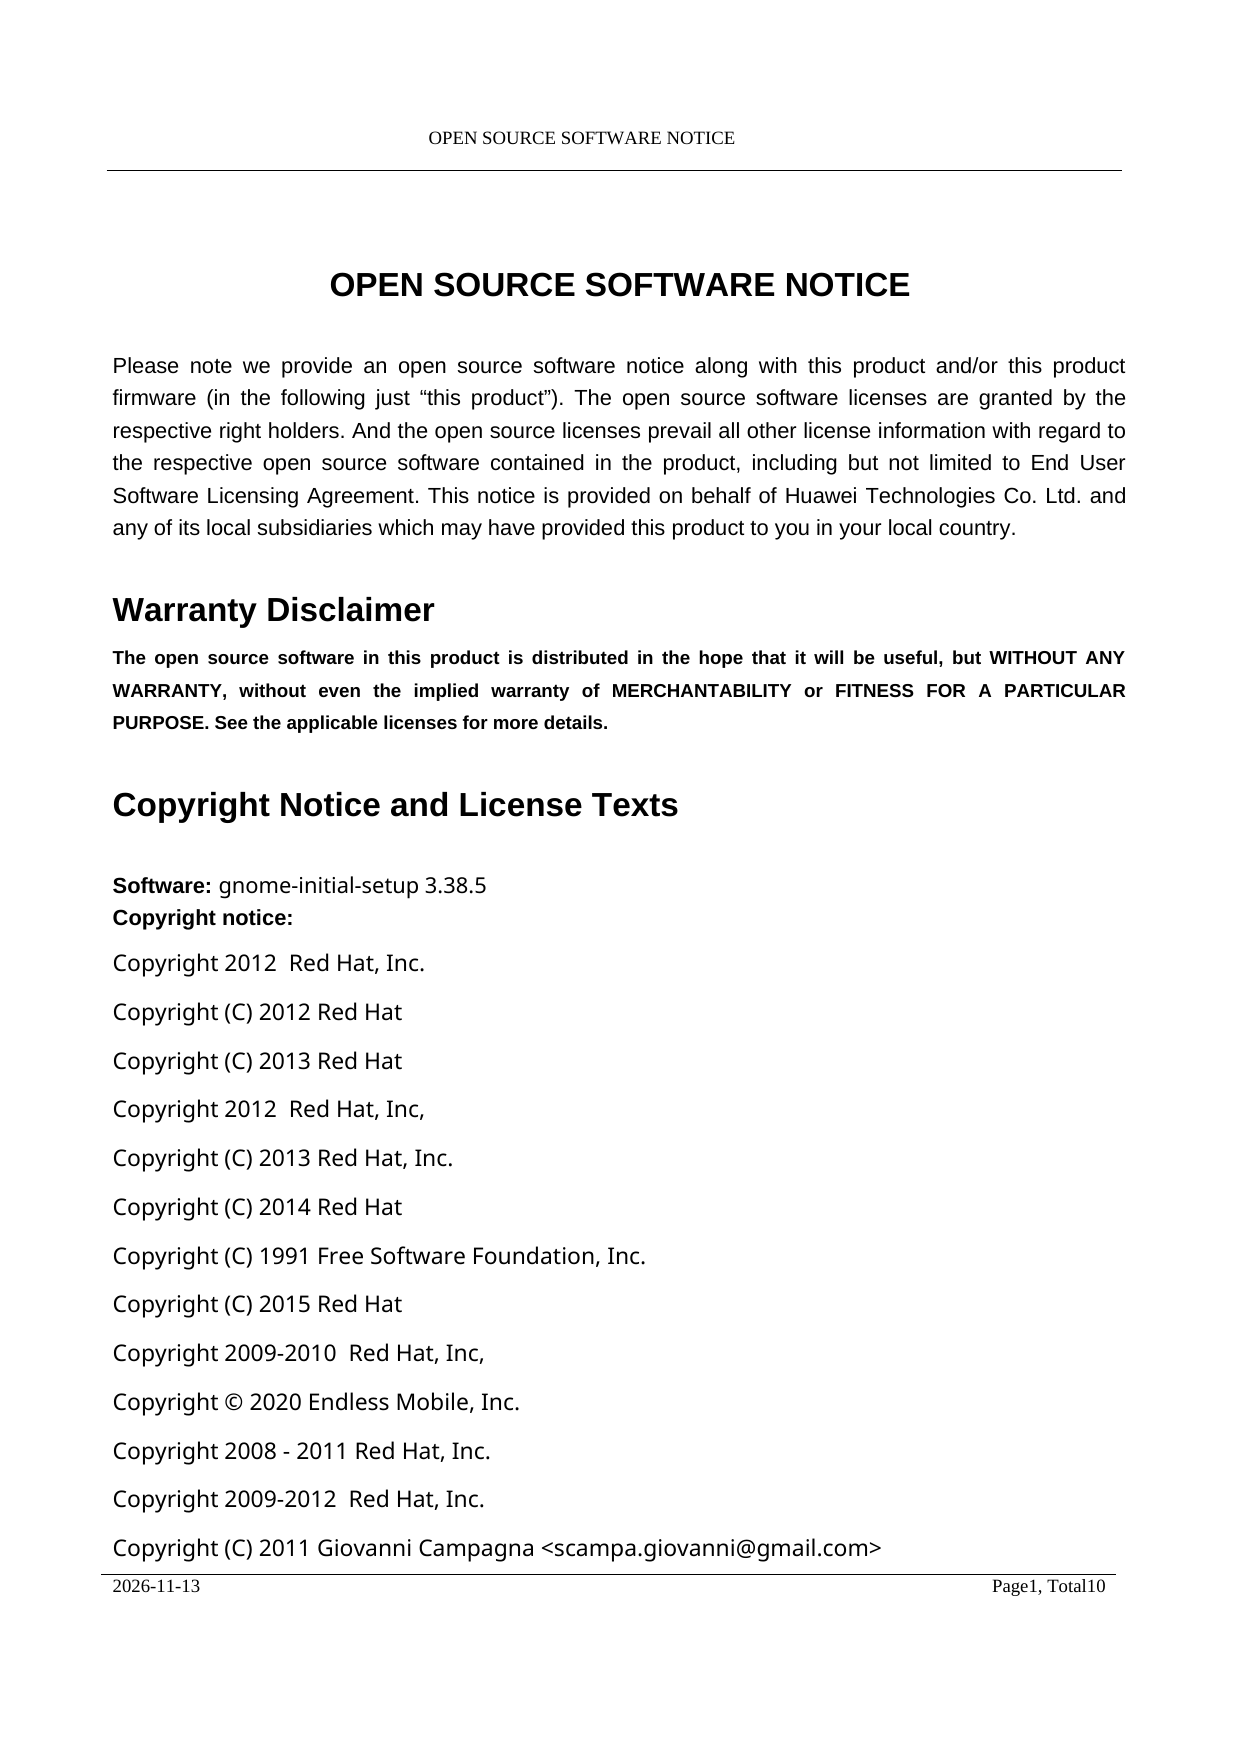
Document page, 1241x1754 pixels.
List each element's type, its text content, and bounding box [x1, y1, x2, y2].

text Warranty Disclaimer [112, 576, 1128, 641]
text OPEN SOURCE SOFTWARE NOTICE [112, 251, 1128, 316]
text Copyright notice: [112, 901, 1128, 934]
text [112, 947, 1128, 1564]
text Copyright Notice and License Texts [112, 771, 1128, 836]
text Please note we provide an open source software notice along with this product and/or this product firmware (in the following just “this product”). The open source software licenses are granted by the respective right holders. And the open source licenses prevail all other license information with regard to the respective open source software contained in the product, including but not limited to End User Software Licensing Agreement. This notice is provided on behalf of Huawei Technologies Co. Ltd. and any of its local subsidiaries which may have provided this product to you in your local country. [112, 349, 1128, 544]
text Software: gnome-initial-setup 3.38.5 [112, 869, 1128, 901]
text The open source software in this product is distributed in the hope that it will be useful, but WITHOUT ANY WARRANTY, without even the implied warranty of MERCHANTABILITY or FITNESS FOR A PARTICULAR PURPOSE. See the applicable licenses for more details. [112, 641, 1128, 739]
